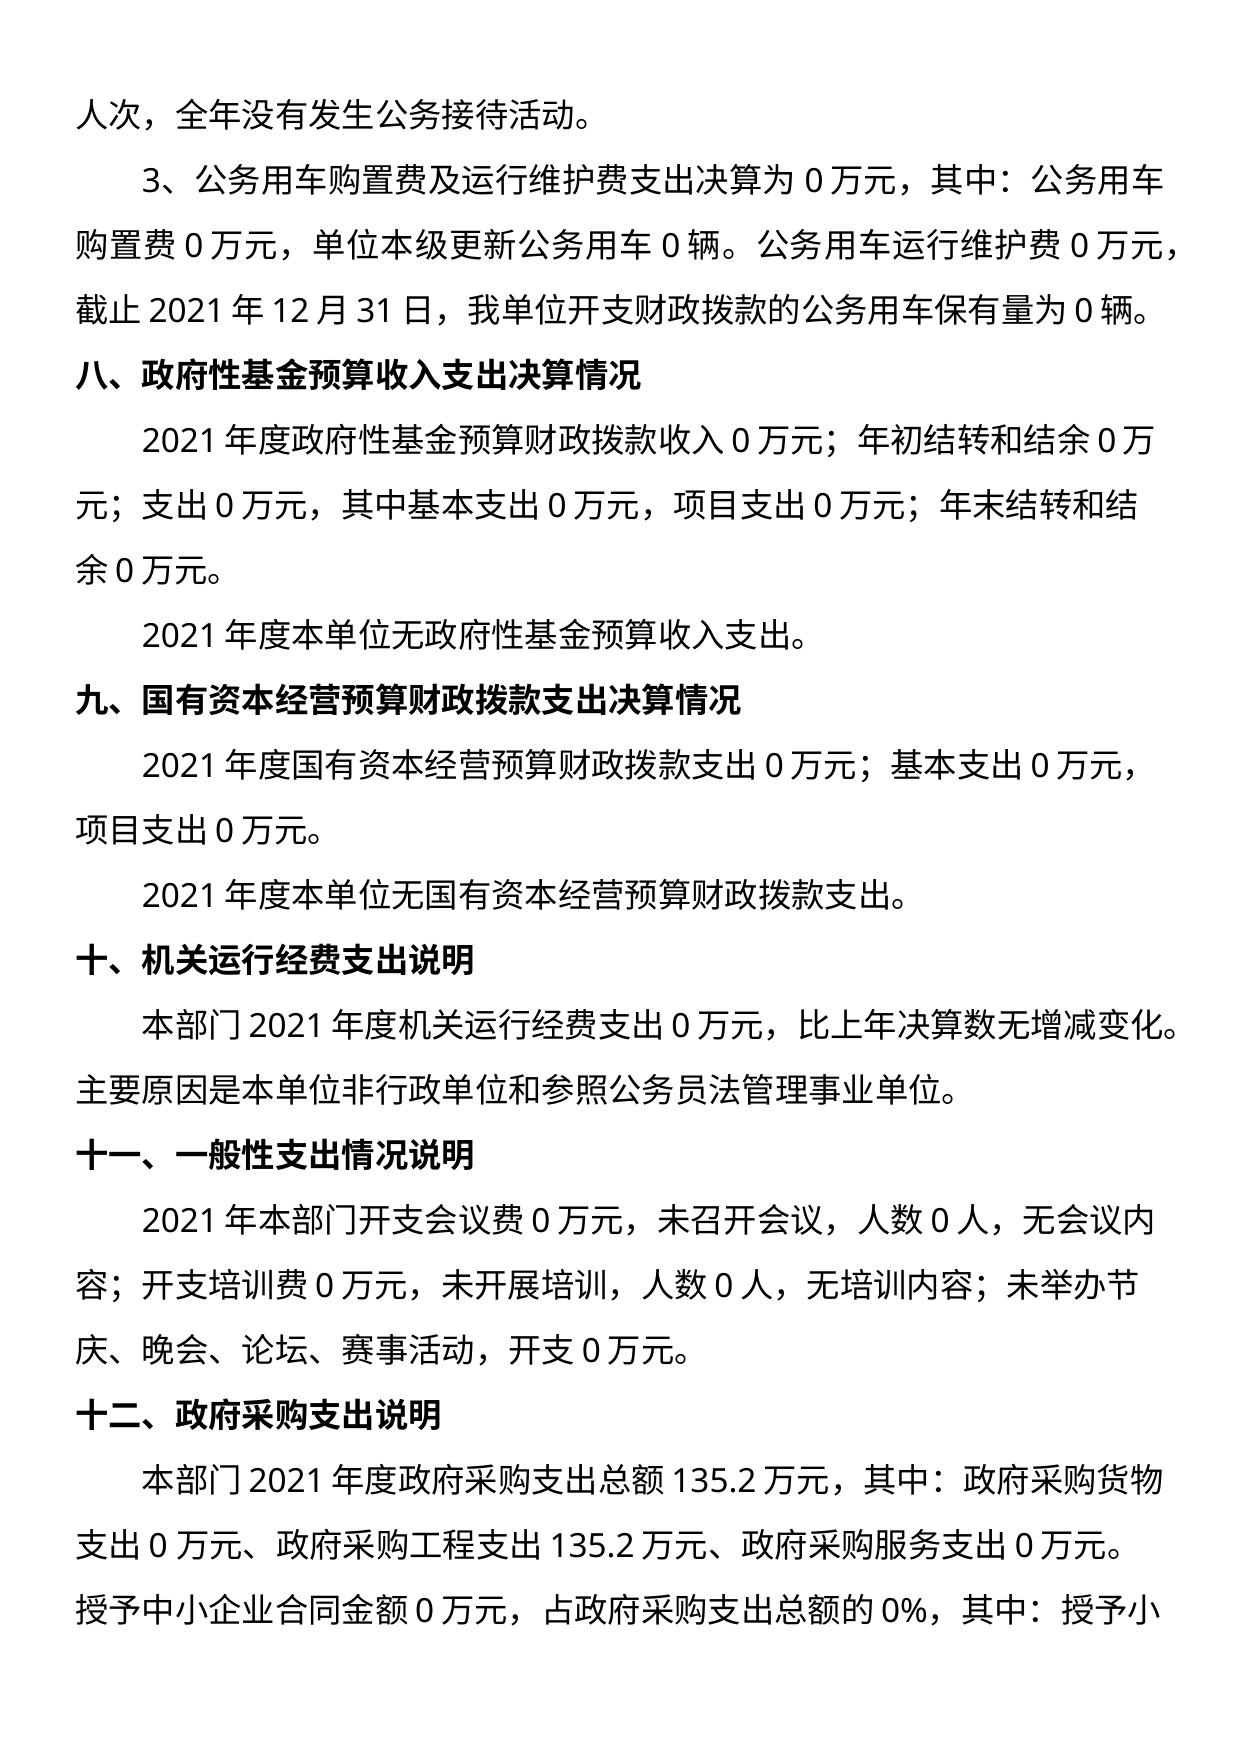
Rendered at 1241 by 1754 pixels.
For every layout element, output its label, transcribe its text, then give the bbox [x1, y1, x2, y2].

text 十一、一般性支出情况说明 [75, 1121, 1165, 1186]
text 2021年度国有资本经营预算财政拨款支出0万元；基本支出0万元，项目支出0万元。 [75, 731, 1165, 861]
list 国有资本经营预算财政拨款支出决算情况 [75, 666, 1165, 731]
text 十、机关运行经费支出说明 [75, 926, 1165, 991]
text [75, 81, 1165, 146]
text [75, 1446, 1165, 1641]
text 3、公务用车购置费及运行维护费支出决算为0万元，其中：公务用车购置费0万元，单位本级更新公务用车0辆。公务用车运行维护费0万元，截止2021年12月31日，我单位开支财政拨款的公务用车保有量为0辆。 [75, 146, 1165, 341]
text 十二、政府采购支出说明 [75, 1381, 1165, 1446]
text 2021年度本单位无国有资本经营预算财政拨款支出。 [75, 861, 1165, 926]
text 2021年度政府性基金预算财政拨款收入0万元；年初结转和结余0万元；支出0万元，其中基本支出0万元，项目支出0万元；年末结转和结余0万元。 [75, 406, 1165, 601]
text 八、政府性基金预算收入支出决算情况 [75, 341, 1165, 406]
text 本部门2021年度机关运行经费支出0万元，比上年决算数无增减变化。主要原因是本单位非行政单位和参照公务员法管理事业单位。 [75, 991, 1165, 1121]
text 2021年度本单位无政府性基金预算收入支出。 [75, 601, 1165, 666]
text 2021年本部门开支会议费0万元，未召开会议，人数0人，无会议内容；开支培训费0万元，未开展培训，人数0人，无培训内容；未举办节庆、晚会、论坛、赛事活动，开支0万元。 [75, 1186, 1165, 1381]
